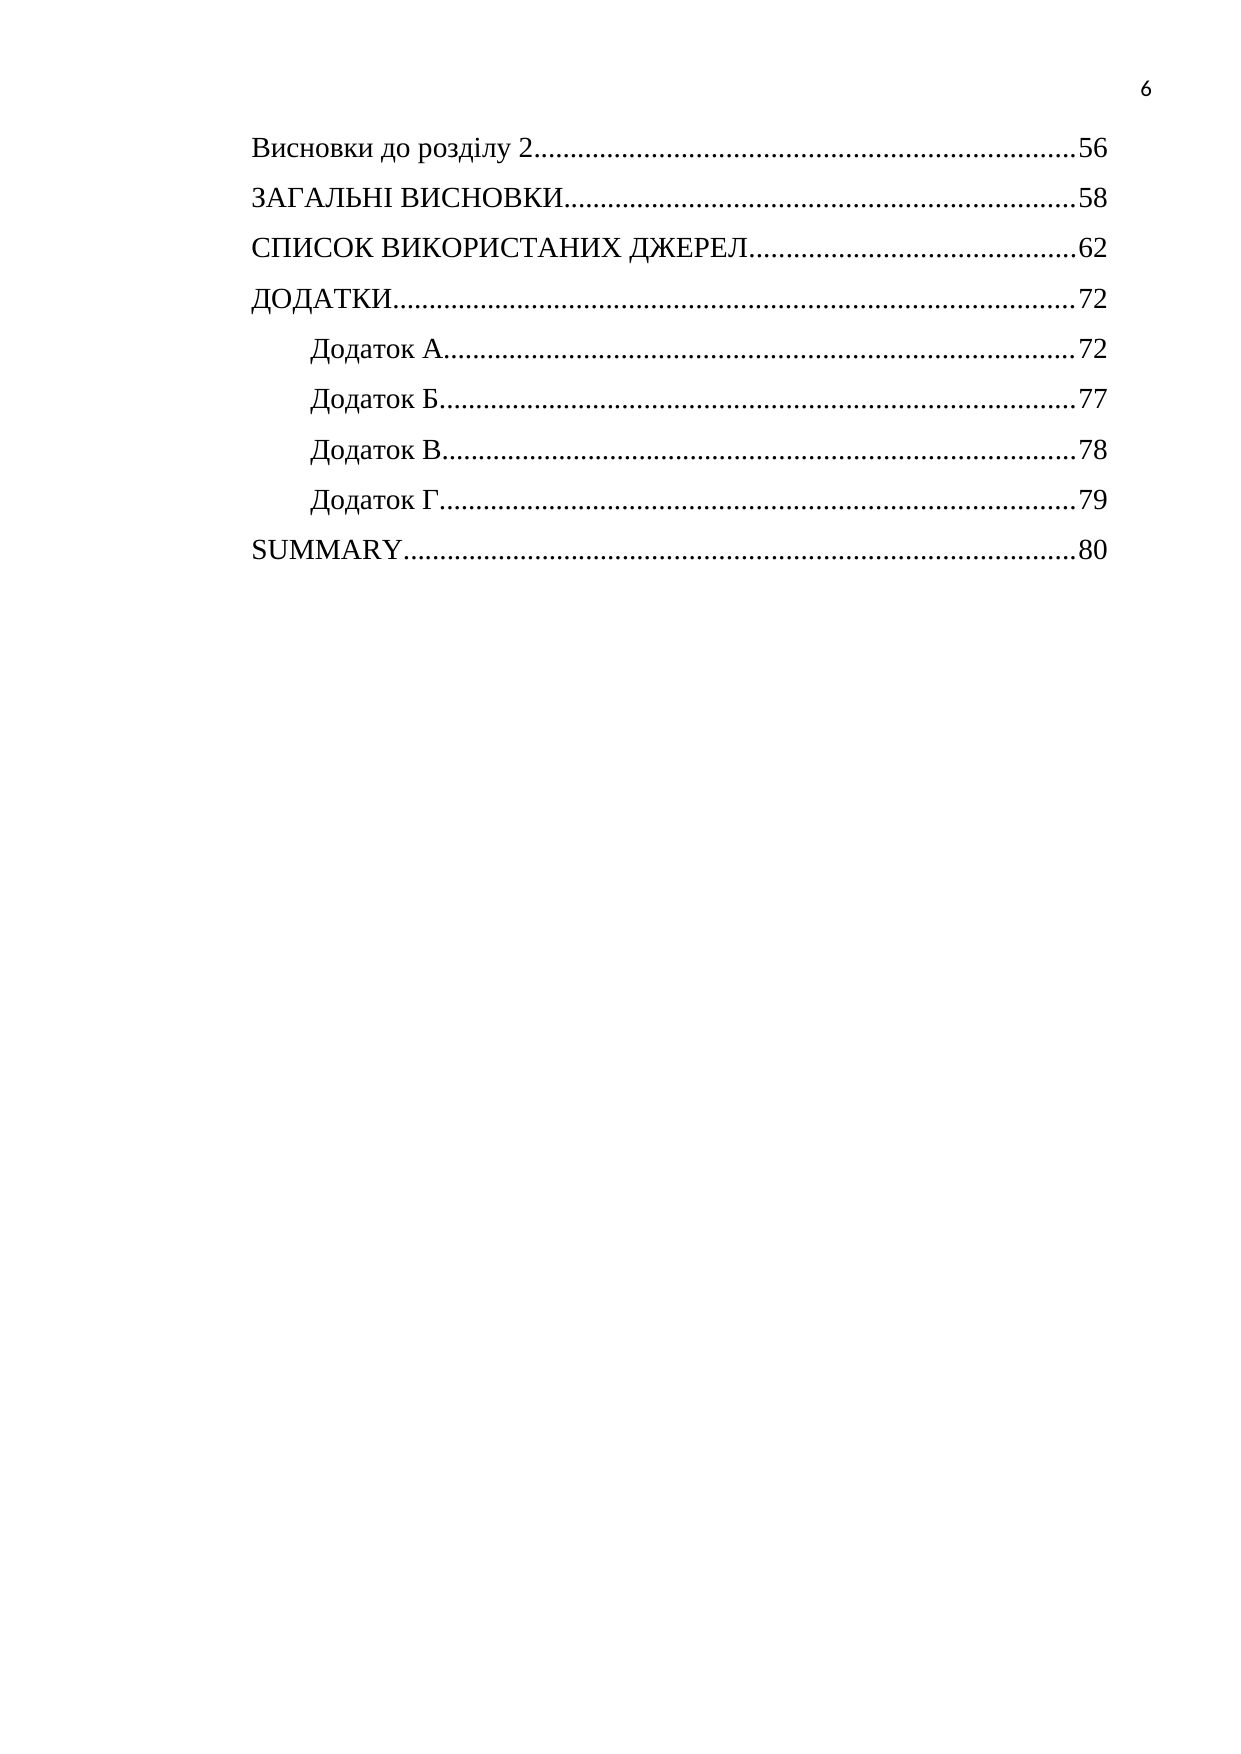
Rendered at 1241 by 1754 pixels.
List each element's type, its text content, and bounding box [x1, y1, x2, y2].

text Додаток В 78 [281, 432, 1152, 465]
text ДОДАТКИ 72 [177, 281, 1152, 314]
text Висновки до розділу 2 56 [177, 130, 1152, 163]
text СПИСОК ВИКОРИСТАНИХ ДЖЕРЕЛ 62 [177, 231, 1152, 264]
text Додаток А 72 [281, 331, 1152, 365]
text Додаток Б 77 [281, 381, 1152, 415]
text ЗАГАЛЬНІ ВИСНОВКИ 58 [177, 180, 1152, 214]
text Додаток Г 79 [281, 482, 1152, 516]
text SUMMARY 80 [177, 532, 1152, 566]
